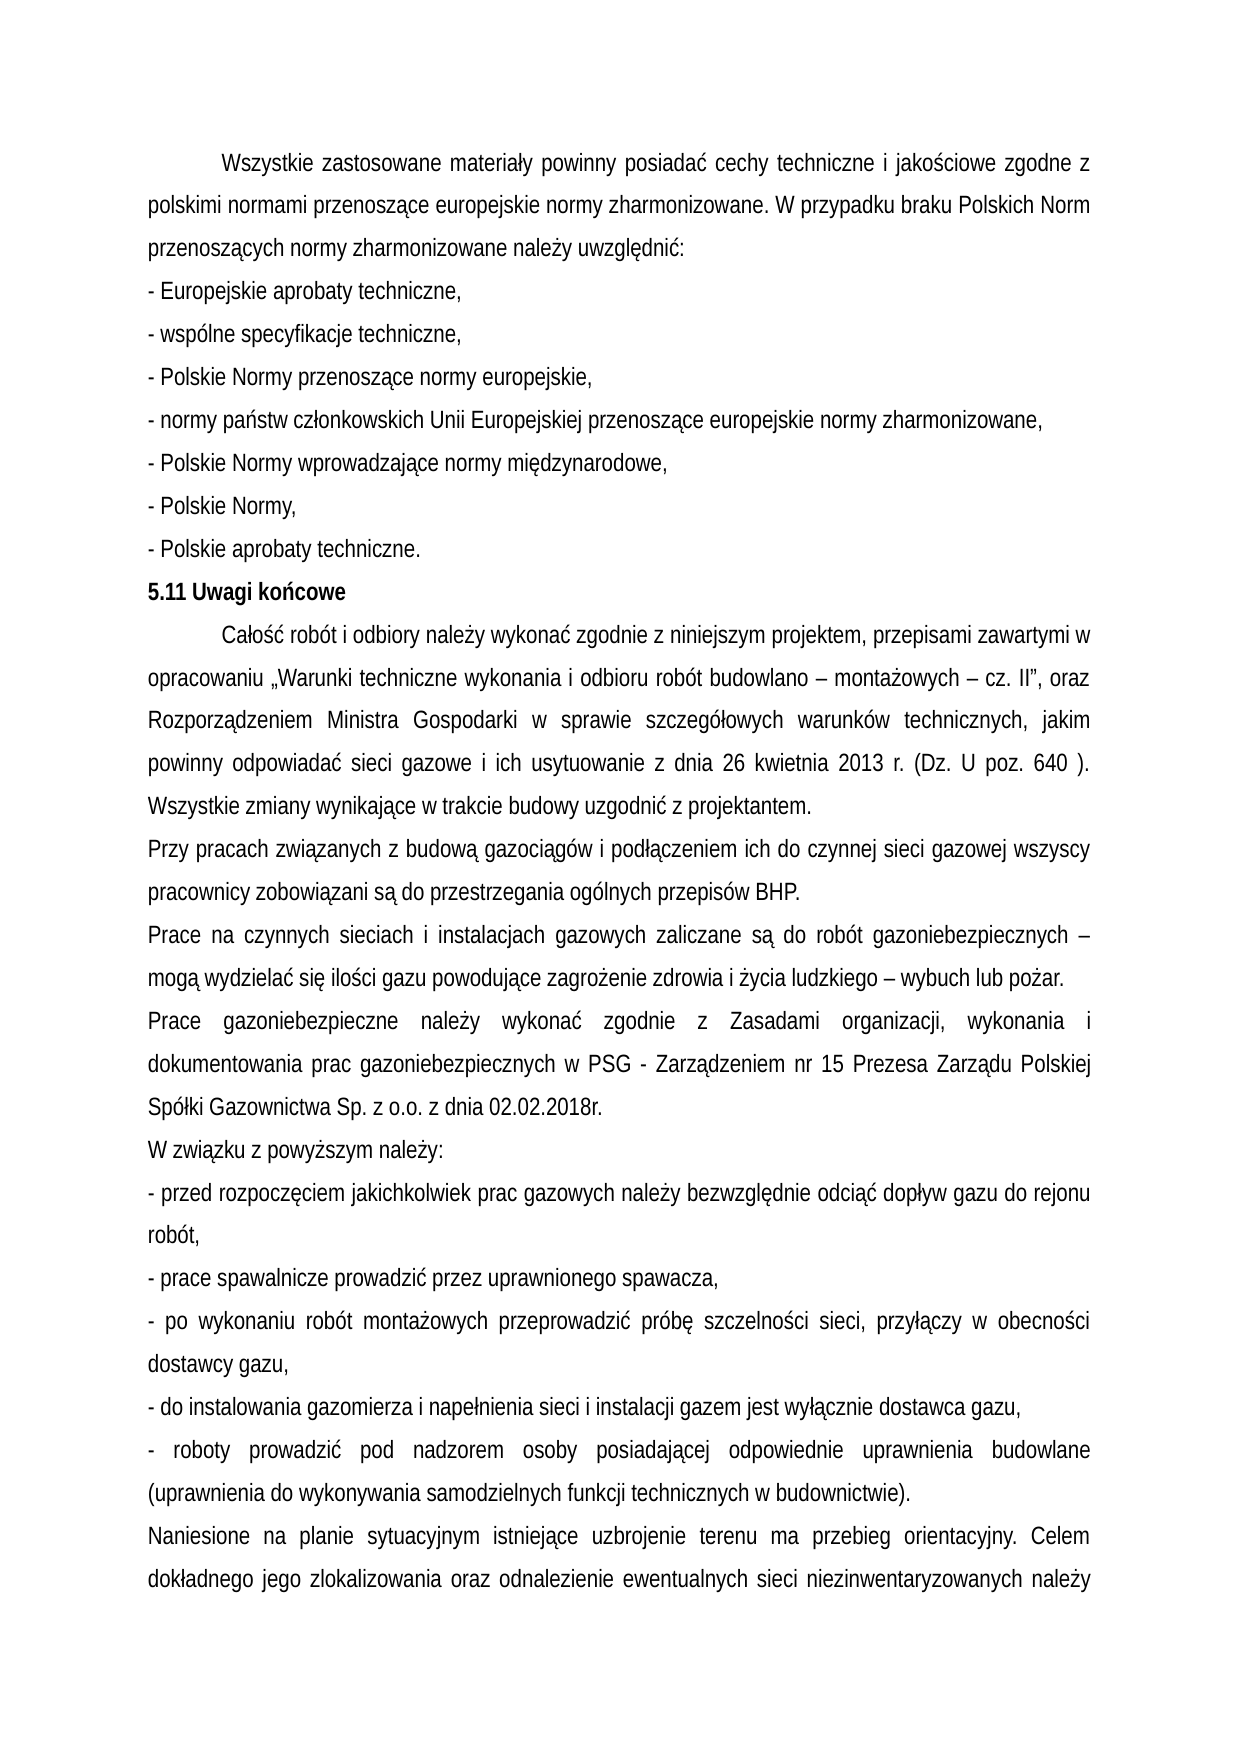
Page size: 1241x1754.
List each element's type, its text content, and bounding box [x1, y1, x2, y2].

text 5.11 Uwagi końcowe [148, 577, 1093, 605]
text - wspólne specyfikacje techniczne, [148, 319, 1093, 348]
text - po wykonaniu robót montażowych przeprowadzić próbę szczelności sieci, przyłączy w obecności dostawcy gazu, [148, 1306, 1093, 1378]
text - Polskie Normy, [148, 491, 1093, 519]
text - prace spawalnicze prowadzić przez uprawnionego spawacza, [148, 1263, 1093, 1292]
text - Europejskie aprobaty techniczne, [148, 276, 1093, 305]
text - Polskie aprobaty techniczne. [148, 534, 1093, 562]
text Całość robót i odbiory należy wykonać zgodnie z niniejszym projektem, przepisami zawartymi w opracowaniu „Warunki techniczne wykonania i odbioru robót budowlano – montażowych – cz. II”, oraz Rozporządzeniem Ministra Gospodarki w sprawie szczegółowych warunków technicznych, jakim powinny odpowiadać sieci gazowe i ich usytuowanie z dnia 26 kwietnia 2013 r. (Dz. U poz. 640 ). Wszystkie zmiany wynikające w trakcie budowy uzgodnić z projektantem. [148, 620, 1093, 820]
text - do instalowania gazomierza i napełnienia sieci i instalacji gazem jest wyłącznie dostawca gazu, [148, 1392, 1093, 1421]
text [148, 1521, 1093, 1592]
text Prace gazoniebezpieczne należy wykonać zgodnie z Zasadami organizacji, wykonania i dokumentowania prac gazoniebezpiecznych w PSG - Zarządzeniem nr 15 Prezesa Zarządu Polskiej Spółki Gazownictwa Sp. z o.o. z dnia 02.02.2018r. [148, 1006, 1093, 1120]
text Przy pracach związanych z budową gazociągów i podłączeniem ich do czynnej sieci gazowej wszyscy pracownicy zobowiązani są do przestrzegania ogólnych przepisów BHP. [148, 834, 1093, 906]
text W związku z powyższym należy: [148, 1135, 1093, 1163]
text Wszystkie zastosowane materiały powinny posiadać cechy techniczne i jakościowe zgodne z polskimi normami przenoszące europejskie normy zharmonizowane. W przypadku braku Polskich Norm przenoszących normy zharmonizowane należy uwzględnić: [148, 148, 1093, 262]
text - normy państw członkowskich Unii Europejskiej przenoszące europejskie normy zharmonizowane, [148, 405, 1093, 434]
text - Polskie Normy wprowadzające normy międzynarodowe, [148, 448, 1093, 477]
text - Polskie Normy przenoszące normy europejskie, [148, 362, 1093, 391]
text Prace na czynnych sieciach i instalacjach gazowych zaliczane są do robót gazoniebezpiecznych – mogą wydzielać się ilości gazu powodujące zagrożenie zdrowia i życia ludzkiego – wybuch lub pożar. [148, 920, 1093, 992]
text - roboty prowadzić pod nadzorem osoby posiadającej odpowiednie uprawnienia budowlane (uprawnienia do wykonywania samodzielnych funkcji technicznych w budownictwie). [148, 1435, 1093, 1507]
text - przed rozpoczęciem jakichkolwiek prac gazowych należy bezwzględnie odciąć dopływ gazu do rejonu robót, [148, 1178, 1093, 1249]
